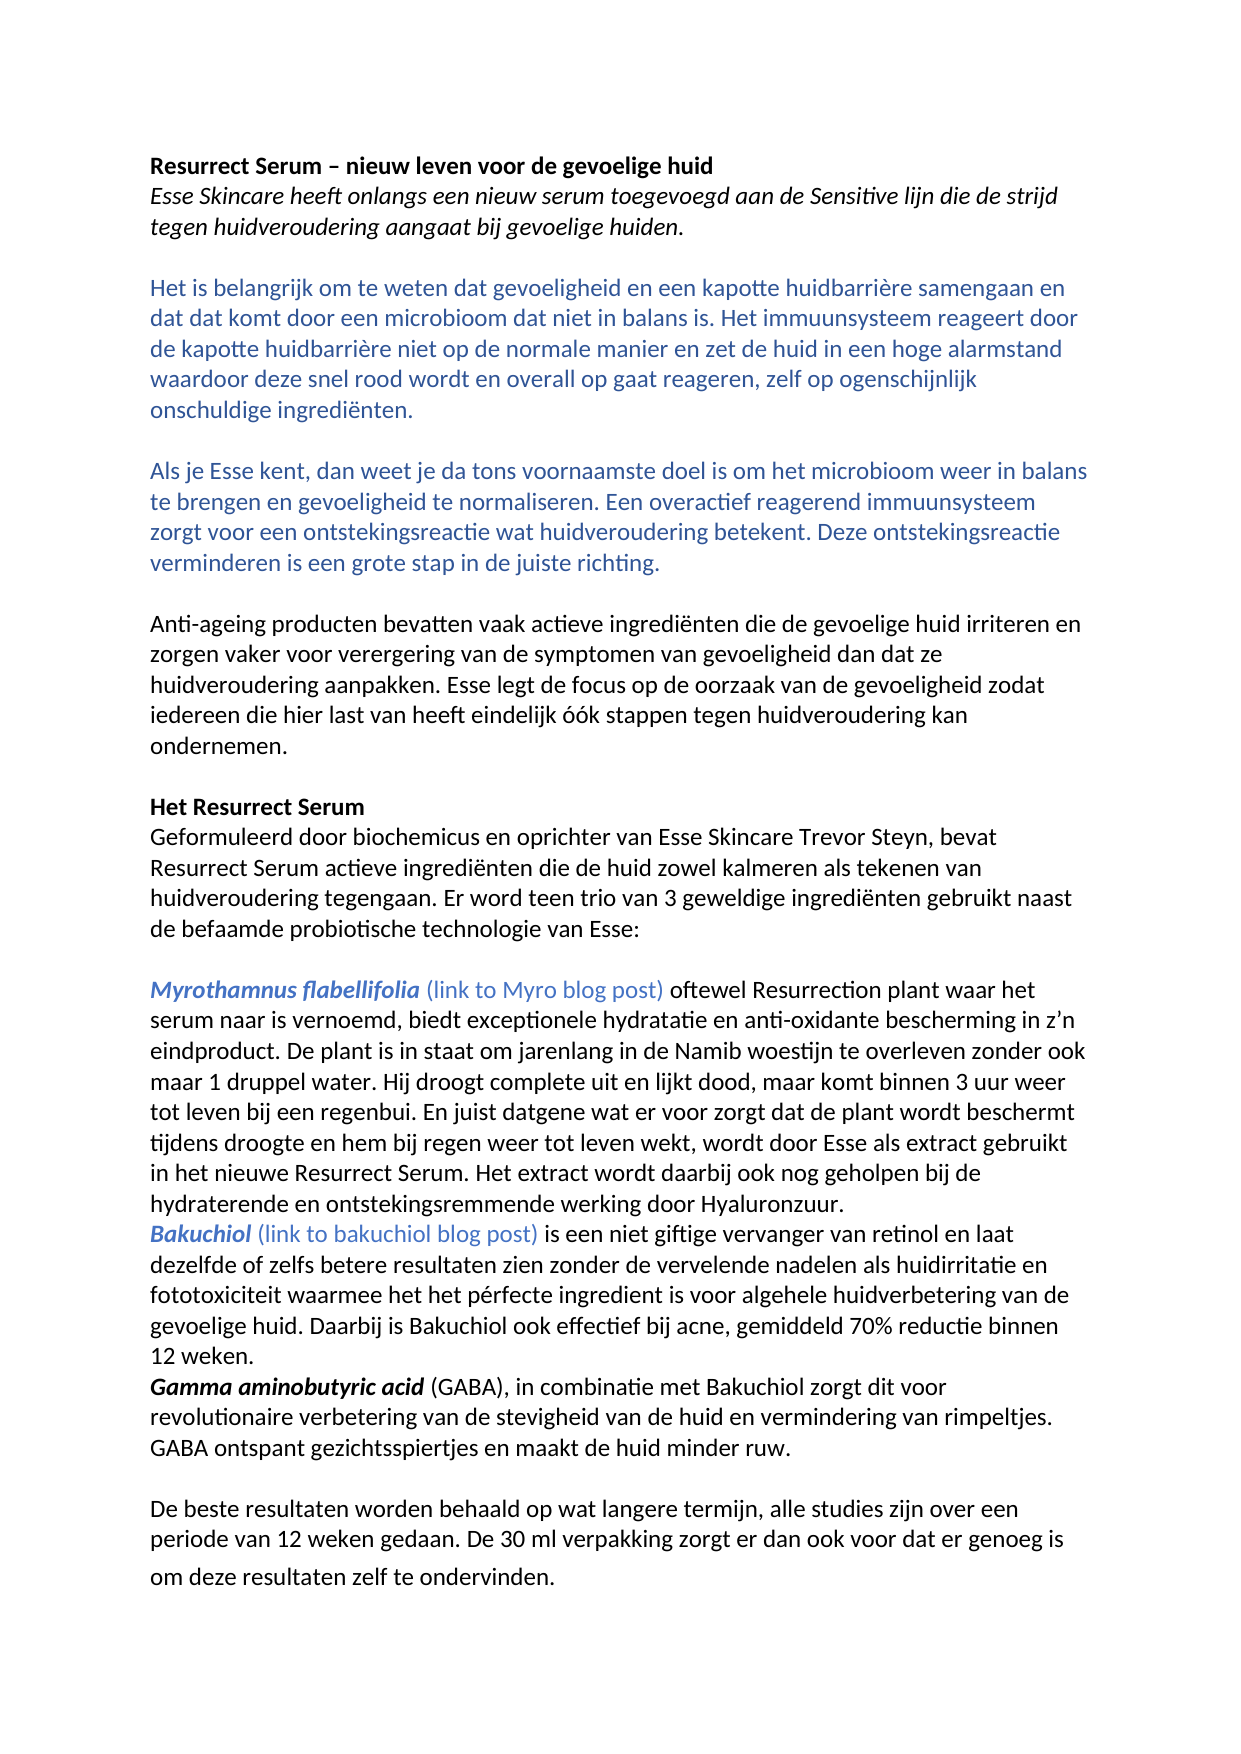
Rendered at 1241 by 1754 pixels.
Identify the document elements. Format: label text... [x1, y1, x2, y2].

text Als je Esse kent, dan weet je da tons voornaamste doel is om het microbioom weer in balans te brengen en gevoeligheid te normaliseren. Een overactief reagerend immuunsysteem zorgt voor een ontstekingsreactie wat huidveroudering betekent. Deze ontstekingsreactie verminderen is een grote stap in de juiste richting. [150, 455, 1090, 577]
text Gamma aminobutyric acid (GABA), in combinatie met Bakuchiol zorgt dit voor revolutionaire verbetering van de stevigheid van de huid en vermindering van rimpeltjes. GABA ontspant gezichtsspiertjes en maakt de huid minder ruw. [150, 1371, 1090, 1462]
text Het Resurrect Serum [150, 791, 1090, 821]
text Geformuleerd door biochemicus en oprichter van Esse Skincare Trevor Steyn, bevat Resurrect Serum actieve ingrediënten die de huid zowel kalmeren als tekenen van huidveroudering tegengaan. Er word teen trio van 3 geweldige ingrediënten gebruikt naast de befaamde probiotische technologie van Esse: [150, 821, 1090, 943]
text Bakuchiol (link to bakuchiol blog post) is een niet giftige vervanger van retinol en laat dezelfde of zelfs betere resultaten zien zonder de vervelende nadelen als huidirritatie en fototoxiciteit waarmee het het pérfecte ingredient is voor algehele huidverbetering van de gevoelige huid. Daarbij is Bakuchiol ook effectief bij acne, gemiddeld 70% reductie binnen 12 weken. [150, 1218, 1090, 1371]
text Myrothamnus flabellifolia (link to Myro blog post) oftewel Resurrection plant waar het serum naar is vernoemd, biedt exceptionele hydratatie en anti-oxidante bescherming in z’n eindproduct. De plant is in staat om jarenlang in de Namib woestijn te overleven zonder ook maar 1 druppel water. Hij droogt complete uit en lijkt dood, maar komt binnen 3 uur weer tot leven bij een regenbui. En juist datgene wat er voor zorgt dat de plant wordt beschermt tijdens droogte en hem bij regen weer tot leven wekt, wordt door Esse als extract gebruikt in het nieuwe Resurrect Serum. Het extract wordt daarbij ook nog geholpen bij de hydraterende en ontstekingsremmende werking door Hyaluronzuur. [150, 974, 1090, 1218]
text Anti-ageing producten bevatten vaak actieve ingrediënten die de gevoelige huid irriteren en zorgen vaker voor verergering van de symptomen van gevoeligheid dan dat ze huidveroudering aanpakken. Esse legt de focus op de oorzaak van de gevoeligheid zodat iedereen die hier last van heeft eindelijk óók stappen tegen huidveroudering kan ondernemen. [150, 608, 1090, 760]
text Esse Skincare heeft onlangs een nieuw serum toegevoegd aan de Sensitive lijn die de strijd tegen huidveroudering aangaat bij gevoelige huiden. [150, 181, 1090, 242]
text Resurrect Serum – nieuw leven voor de gevoelige huid [150, 150, 1090, 181]
text Het is belangrijk om te weten dat gevoeligheid en een kapotte huidbarrière samengaan en dat dat komt door een microbioom dat niet in balans is. Het immuunsysteem reageert door de kapotte huidbarrière niet op de normale manier en zet de huid in een hoge alarmstand waardoor deze snel rood wordt en overall op gaat reageren, zelf op ogenschijnlijk onschuldige ingrediënten. [150, 272, 1090, 425]
text De beste resultaten worden behaald op wat langere termijn, alle studies zijn over een periode van 12 weken gedaan. De 30 ml verpakking zorgt er dan ook voor dat er genoeg is om deze resultaten zelf te ondervinden. [150, 1493, 1090, 1594]
